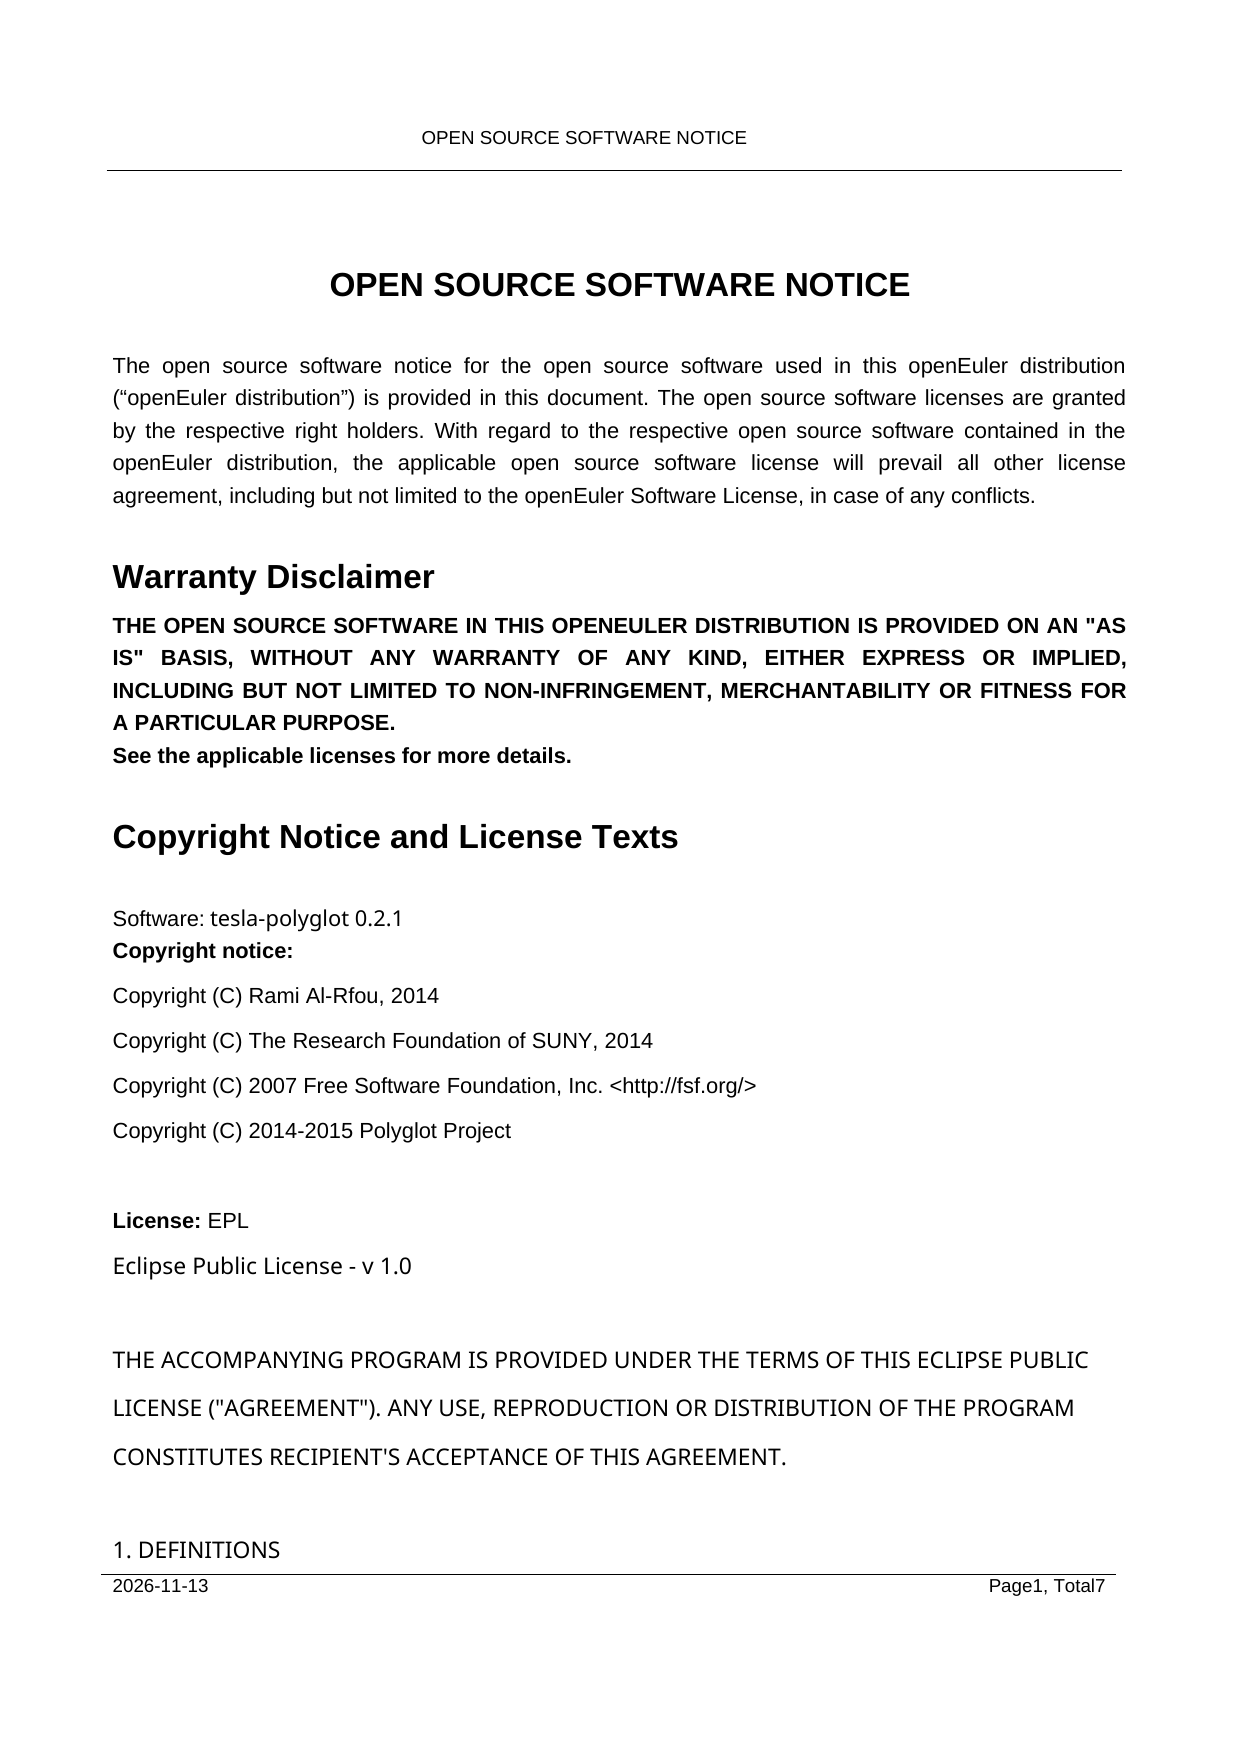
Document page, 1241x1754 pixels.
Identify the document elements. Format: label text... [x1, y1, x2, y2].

text Eclipse Public License - v 1.0 [112, 1250, 1128, 1282]
text Copyright Notice and License Texts [112, 804, 1128, 869]
text OPEN SOURCE SOFTWARE NOTICE [112, 251, 1128, 316]
text License: EPL [112, 1204, 1128, 1237]
text The open source software notice for the open source software used in this openEuler distribution (“openEuler distribution”) is provided in this document. The open source software licenses are granted by the respective right holders. With regard to the respective open source software contained in the openEuler distribution, the applicable open source software license will prevail all other license agreement, including but not limited to the openEuler Software License, in case of any conflicts. [112, 349, 1128, 511]
text Software: tesla-polyglot 0.2.1 [112, 901, 1128, 934]
text Warranty Disclaimer [112, 544, 1128, 609]
text Copyright (C) The Research Foundation of SUNY, 2014 [112, 1024, 1128, 1057]
text Copyright (C) 2007 Free Software Foundation, Inc. <http://fsf.org/> [112, 1069, 1128, 1102]
text Copyright notice: [112, 934, 1128, 966]
text THE ACCOMPANYING PROGRAM IS PROVIDED UNDER THE TERMS OF THIS ECLIPSE PUBLIC LICENSE ("AGREEMENT"). ANY USE, REPRODUCTION OR DISTRIBUTION OF THE PROGRAM CONSTITUTES RECIPIENT'S ACCEPTANCE OF THIS AGREEMENT. [112, 1343, 1128, 1473]
text Copyright (C) 2014-2015 Polyglot Project [112, 1114, 1128, 1147]
text THE OPEN SOURCE SOFTWARE IN THIS OPENEULER DISTRIBUTION IS PROVIDED ON AN "AS IS" BASIS, WITHOUT ANY WARRANTY OF ANY KIND, EITHER EXPRESS OR IMPLIED, INCLUDING BUT NOT LIMITED TO NON-INFRINGEMENT, MERCHANTABILITY OR FITNESS FOR A PARTICULAR PURPOSE. See the applicable licenses for more details. [112, 609, 1128, 771]
text 1. DEFINITIONS [112, 1534, 1128, 1566]
text Copyright (C) Rami Al-Rfou, 2014 [112, 979, 1128, 1012]
